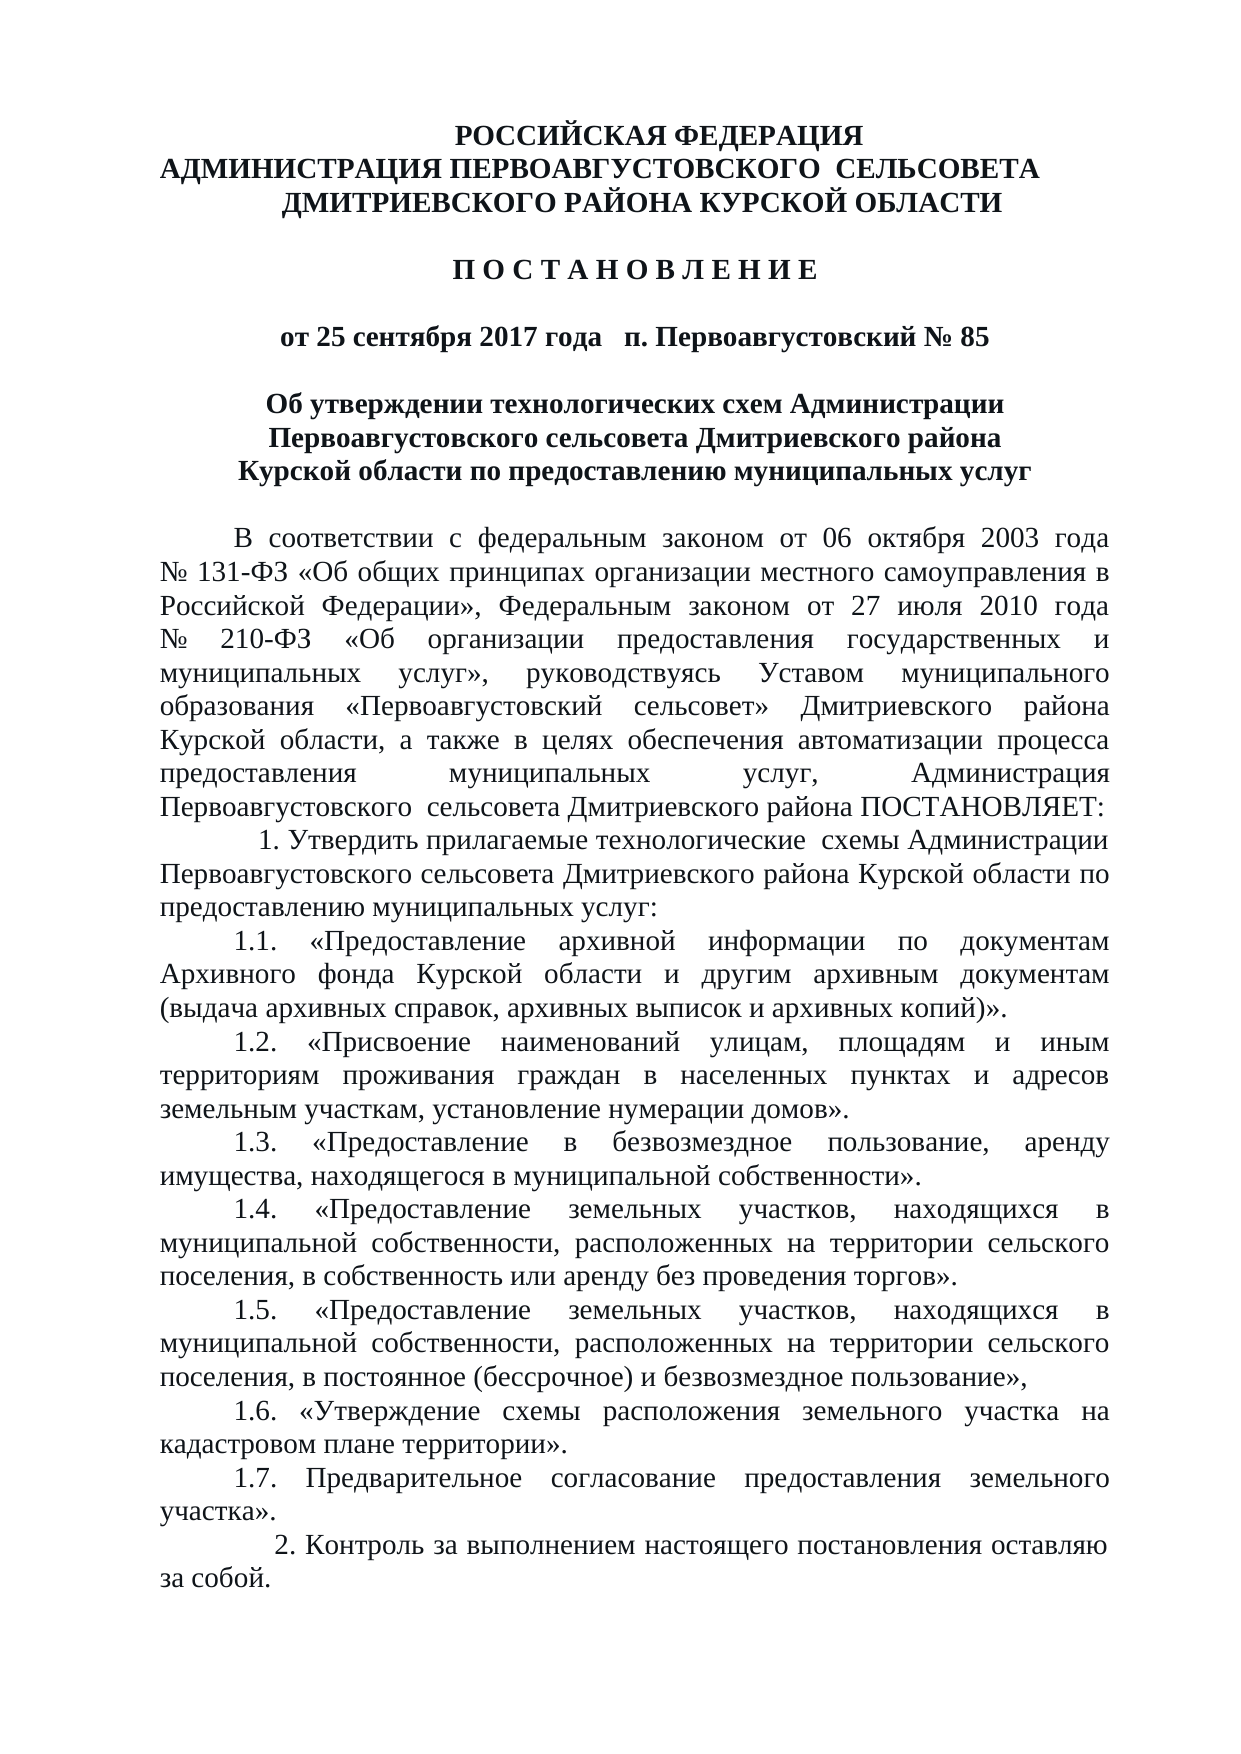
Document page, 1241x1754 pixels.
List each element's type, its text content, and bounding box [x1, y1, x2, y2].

text 1.1. «Предоставление архивной информации по документам Архивного фонда Курской области и другим архивным документам (выдача архивных справок, архивных выписок и архивных копий)». [159, 923, 1110, 1024]
text 1.7. Предварительное согласование предоставления земельного участка». [159, 1460, 1110, 1527]
text АДМИНИСТРАЦИЯ ПЕРВОАВГУСТОВСКОГО СЕЛЬСОВЕТА [159, 152, 1110, 185]
text 1.5. «Предоставление земельных участков, находящихся в муниципальной собственности, расположенных на территории сельского поселения, в постоянное (бессрочное) и безвозмездное пользование», [159, 1292, 1110, 1393]
text от 25 сентября 2017 года п. Первоавгустовский № 85 [159, 319, 1110, 353]
text 2. Контроль за выполнением настоящего постановления оставляю за собой. [159, 1527, 1110, 1594]
text Об утверждении технологических схем Администрации Первоавгустовского сельсовета Дмитриевского района [159, 386, 1110, 453]
text 1.6. «Утверждение схемы расположения земельного участка на кадастровом плане территории». [159, 1393, 1110, 1460]
text 1.3. «Предоставление в безвозмездное пользование, аренду имущества, находящегося в муниципальной собственности». [159, 1124, 1110, 1191]
text 1.4. «Предоставление земельных участков, находящихся в муниципальной собственности, расположенных на территории сельского поселения, в собственность или аренду без проведения торгов». [159, 1191, 1110, 1292]
text 1.2. «Присвоение наименований улицам, площадям и иным территориям проживания граждан в населенных пунктах и адресов земельным участкам, установление нумерации домов». [159, 1024, 1110, 1124]
text Курской области по предоставлению муниципальных услуг [159, 453, 1110, 487]
text РОССИЙСКАЯ ФЕДЕРАЦИЯ [159, 118, 1110, 152]
text В соответствии с федеральным законом от 06 октября 2003 года № 131-ФЗ «Об общих принципах организации местного самоуправления в Российской Федерации», Федеральным законом от 27 июля 2010 года № 210-ФЗ «Об организации предоставления государственных и муниципальных услуг», руководствуясь Уставом муниципального образования «Первоавгустовский сельсовет» Дмитриевского района Курской области, а также в целях обеспечения автоматизации процесса предоставления муниципальных услуг, Администрация Первоавгустовского сельсовета Дмитриевского района ПОСТАНОВЛЯЕТ: [159, 521, 1110, 822]
text ДМИТРИЕВСКОГО РАЙОНА КУРСКОЙ ОБЛАСТИ [159, 185, 1110, 219]
text 1. Утвердить прилагаемые технологические схемы Администрации Первоавгустовского сельсовета Дмитриевского района Курской области по предоставлению муниципальных услуг: [159, 822, 1110, 923]
text П О С Т А Н О В Л Е Н И Е [159, 252, 1110, 286]
